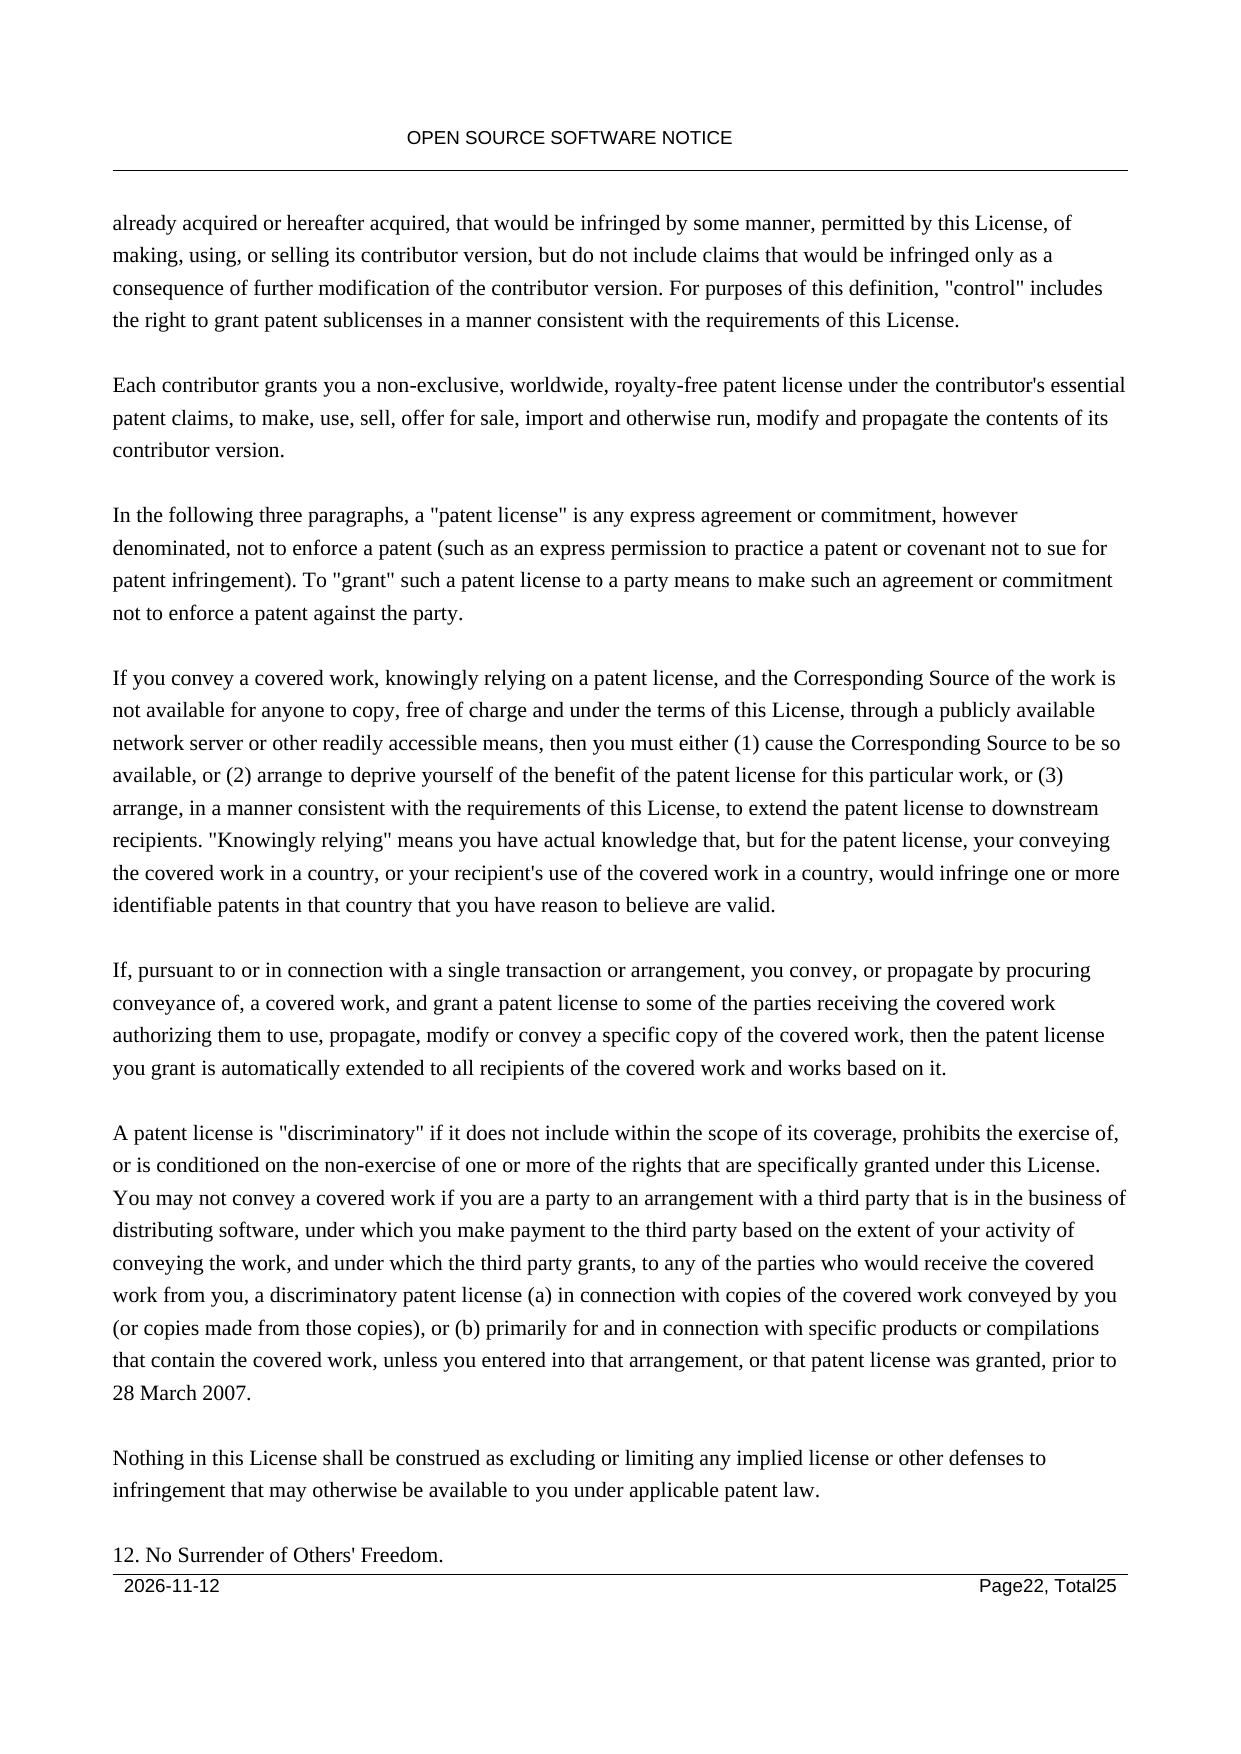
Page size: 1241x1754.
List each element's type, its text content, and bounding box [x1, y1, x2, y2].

text 12. No Surrender of Others' Freedom. [112, 1539, 1128, 1571]
text In the following three paragraphs, a "patent license" is any express agreement or commitment, however denominated, not to enforce a patent (such as an express permission to practice a patent or covenant not to sue for patent infringement). To "grant" such a patent license to a party means to make such an agreement or commitment not to enforce a patent against the party. [112, 499, 1128, 629]
text If you convey a covered work, knowingly relying on a patent license, and the Corresponding Source of the work is not available for anyone to copy, free of charge and under the terms of this License, through a publicly available network server or other readily accessible means, then you must either (1) cause the Corresponding Source to be so available, or (2) arrange to deprive yourself of the benefit of the patent license for this particular work, or (3) arrange, in a manner consistent with the requirements of this License, to extend the patent license to downstream recipients. "Knowingly relying" means you have actual knowledge that, but for the patent license, your conveying the covered work in a country, or your recipient's use of the covered work in a country, would infringe one or more identifiable patents in that country that you have reason to believe are valid. [112, 661, 1128, 921]
text If, pursuant to or in connection with a single transaction or arrangement, you convey, or propagate by procuring conveyance of, a covered work, and grant a patent license to some of the parties receiving the covered work authorizing them to use, propagate, modify or convey a specific copy of the covered work, then the patent license you grant is automatically extended to all recipients of the covered work and works based on it. [112, 954, 1128, 1084]
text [112, 206, 1128, 336]
text A patent license is "discriminatory" if it does not include within the scope of its coverage, prohibits the exercise of, or is conditioned on the non-exercise of one or more of the rights that are specifically granted under this License. You may not convey a covered work if you are a party to an arrangement with a third party that is in the business of distributing software, under which you make payment to the third party based on the extent of your activity of conveying the work, and under which the third party grants, to any of the parties who would receive the covered work from you, a discriminatory patent license (a) in connection with copies of the covered work conveyed by you (or copies made from those copies), or (b) primarily for and in connection with specific products or compilations that contain the covered work, unless you entered into that arrangement, or that patent license was granted, prior to 28 March 2007. [112, 1116, 1128, 1409]
text Each contributor grants you a non-exclusive, worldwide, royalty-free patent license under the contributor's essential patent claims, to make, use, sell, offer for sale, import and otherwise run, modify and propagate the contents of its contributor version. [112, 369, 1128, 466]
text Nothing in this License shall be construed as excluding or limiting any implied license or other defenses to infringement that may otherwise be available to you under applicable patent law. [112, 1441, 1128, 1506]
